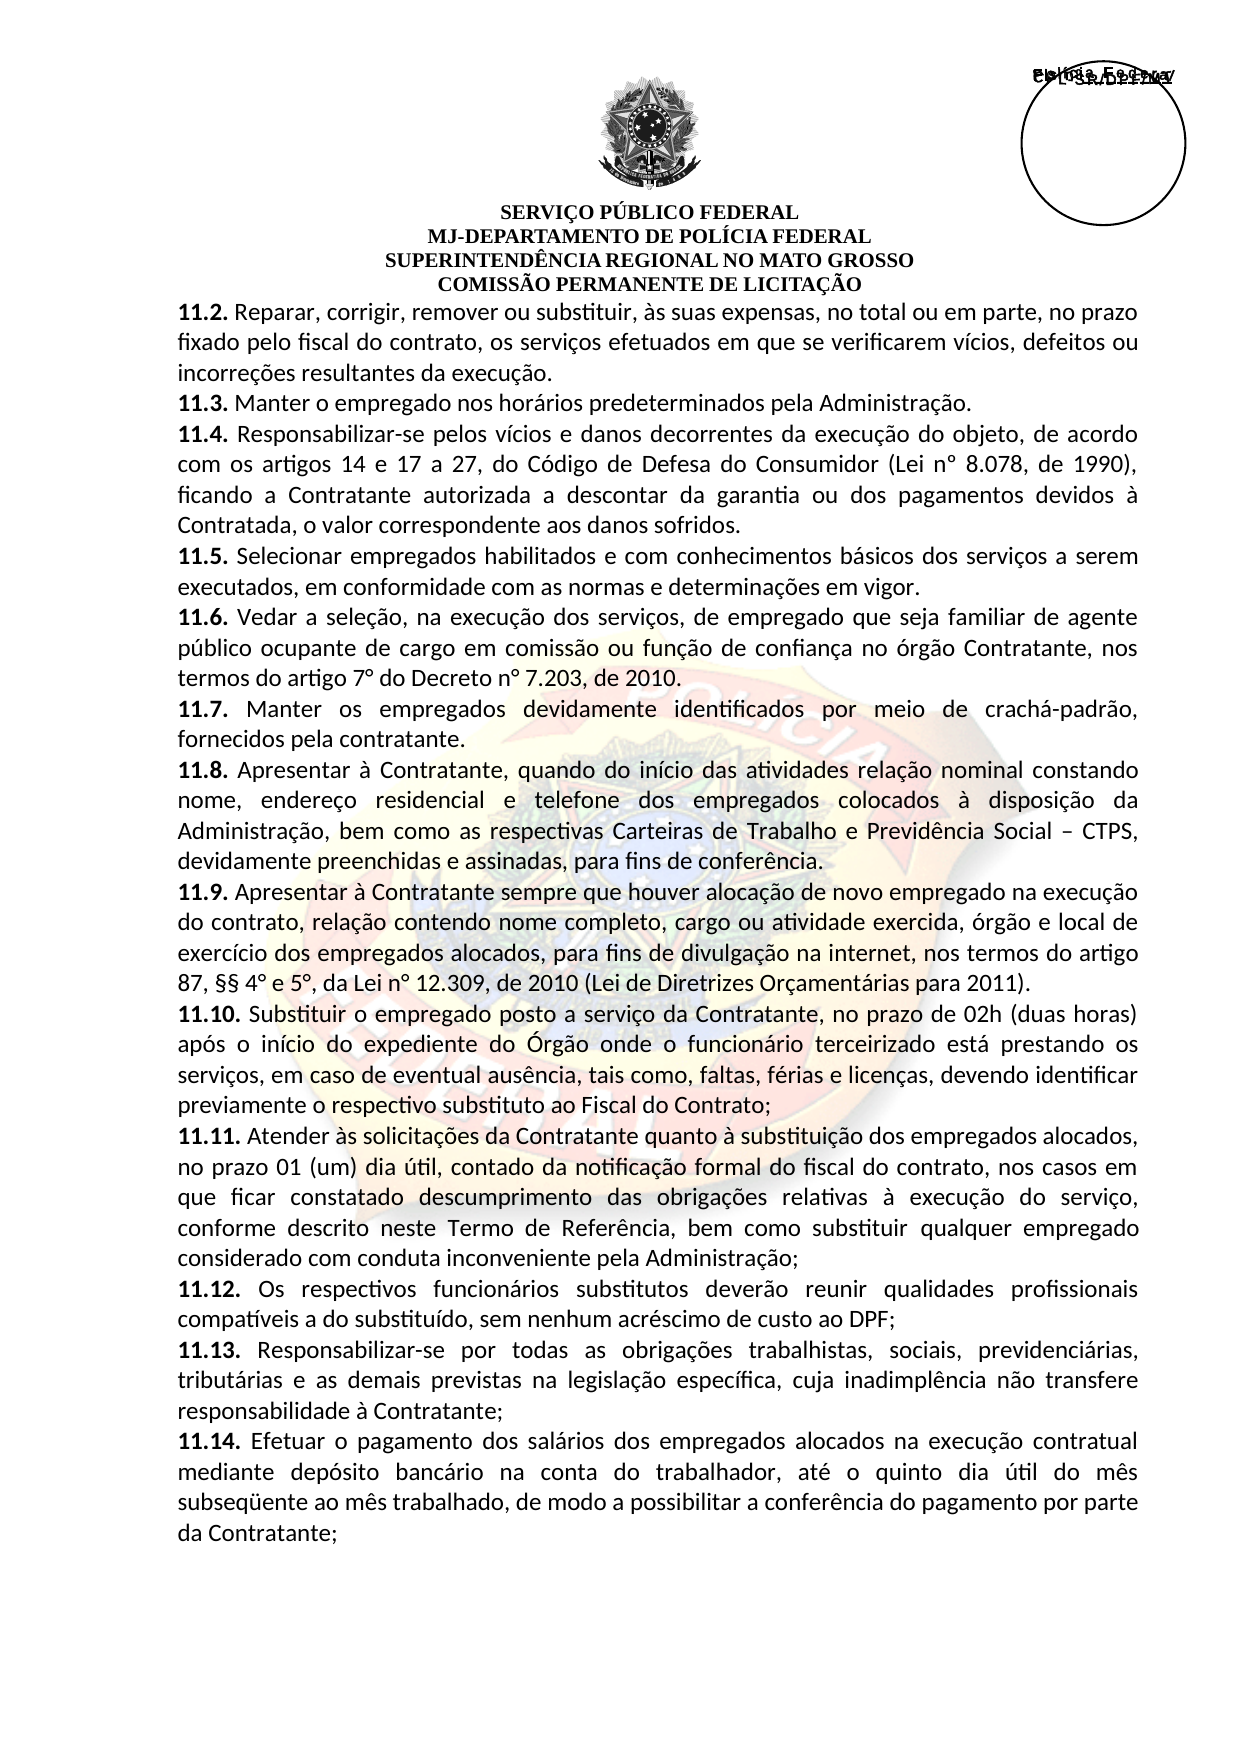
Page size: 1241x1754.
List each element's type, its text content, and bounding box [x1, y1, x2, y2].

text 11.8. Apresentar à Contratante, quando do início das atividades relação nominal constando nome, endereço residencial e telefone dos empregados colocados à disposição da Administração, bem como as respectivas Carteiras de Trabalho e Previdência Social – CTPS, devidamente preenchidas e assinadas, para fins de conferência. [177, 754, 1140, 876]
text 11.2. Reparar, corrigir, remover ou substituir, às suas expensas, no total ou em parte, no prazo fixado pelo fiscal do contrato, os serviços efetuados em que se verificarem vícios, defeitos ou incorreções resultantes da execução. [177, 296, 1140, 388]
text 11.11. Atender às solicitações da Contratante quanto à substituição dos empregados alocados, no prazo 01 (um) dia útil, contado da notificação formal do fiscal do contrato, nos casos em que ficar constatado descumprimento das obrigações relativas à execução do serviço, conforme descrito neste Termo de Referência, bem como substituir qualquer empregado considerado com conduta inconveniente pela Administração; [177, 1120, 1140, 1273]
text 11.10. Substituir o empregado posto a serviço da Contratante, no prazo de 02h (duas horas) após o início do expediente do Órgão onde o funcionário terceirizado está prestando os serviços, em caso de eventual ausência, tais como, faltas, férias e licenças, devendo identificar previamente o respectivo substituto ao Fiscal do Contrato; [177, 998, 1140, 1120]
text 11.13. Responsabilizar-se por todas as obrigações trabalhistas, sociais, previdenciárias, tributárias e as demais previstas na legislação específica, cuja inadimplência não transfere responsabilidade à Contratante; [177, 1334, 1140, 1425]
text 11.5. Selecionar empregados habilitados e com conhecimentos básicos dos serviços a serem executados, em conformidade com as normas e determinações em vigor. [177, 540, 1140, 601]
text 11.6. Vedar a seleção, na execução dos serviços, de empregado que seja familiar de agente público ocupante de cargo em comissão ou função de confiança no órgão Contratante, nos termos do artigo 7° do Decreto n° 7.203, de 2010. [177, 601, 1140, 693]
text 11.4. Responsabilizar-se pelos vícios e danos decorrentes da execução do objeto, de acordo com os artigos 14 e 17 a 27, do Código de Defesa do Consumidor (Lei nº 8.078, de 1990), ficando a Contratante autorizada a descontar da garantia ou dos pagamentos devidos à Contratada, o valor correspondente aos danos sofridos. [177, 418, 1140, 540]
text 11.14. Efetuar o pagamento dos salários dos empregados alocados na execução contratual mediante depósito bancário na conta do trabalhador, até o quinto dia útil do mês subseqüente ao mês trabalhado, de modo a possibilitar a conferência do pagamento por parte da Contratante; [177, 1425, 1140, 1547]
text 11.12. Os respectivos funcionários substitutos deverão reunir qualidades profissionais compatíveis a do substituído, sem nenhum acréscimo de custo ao DPF; [177, 1273, 1140, 1334]
text 11.9. Apresentar à Contratante sempre que houver alocação de novo empregado na execução do contrato, relação contendo nome completo, cargo ou atividade exercida, órgão e local de exercício dos empregados alocados, para fins de divulgação na internet, nos termos do artigo 87, §§ 4° e 5°, da Lei n° 12.309, de 2010 (Lei de Diretrizes Orçamentárias para 2011). [177, 876, 1140, 998]
text 11.3. Manter o empregado nos horários predeterminados pela Administração. [177, 388, 1140, 418]
text 11.7. Manter os empregados devidamente identificados por meio de crachá-padrão, fornecidos pela contratante. [177, 693, 1140, 754]
